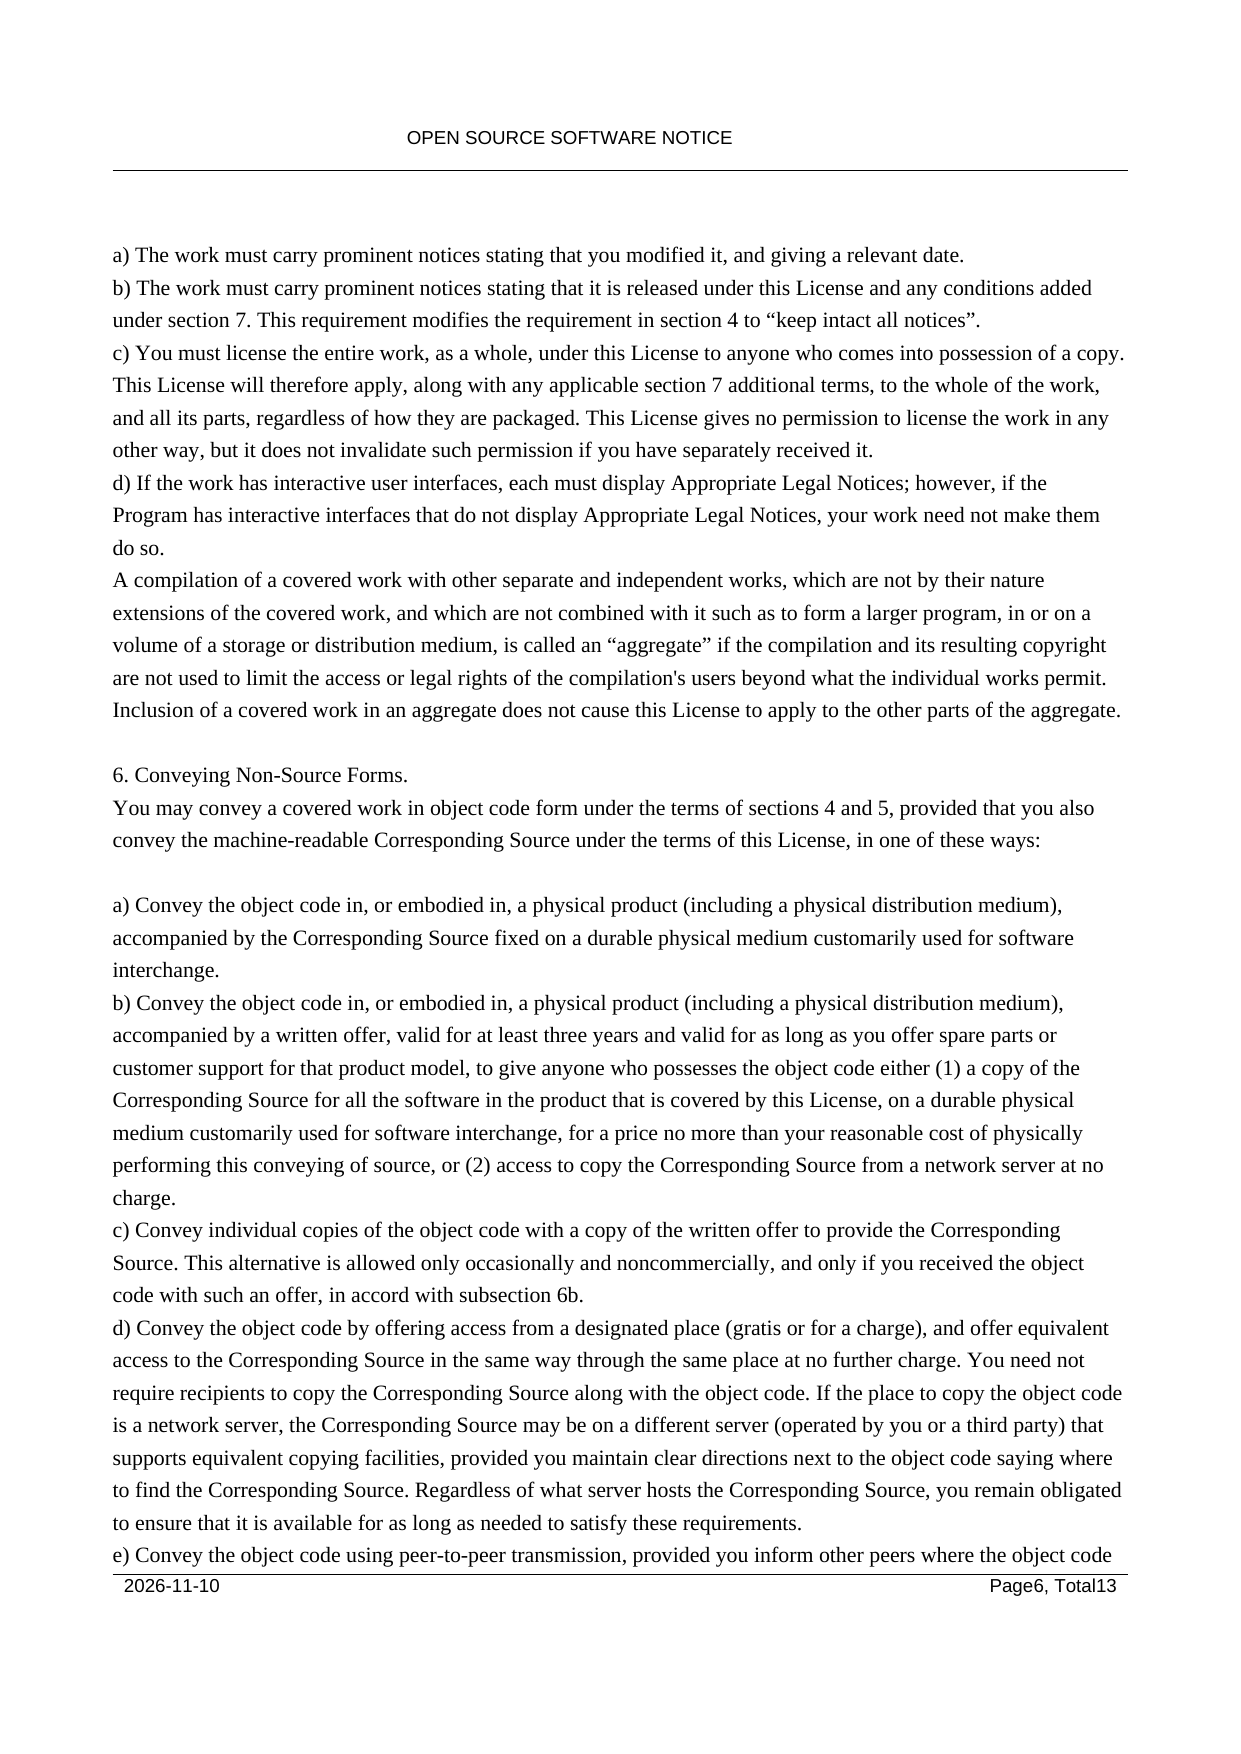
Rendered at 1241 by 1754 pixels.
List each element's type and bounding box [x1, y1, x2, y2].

text [112, 206, 1128, 1571]
